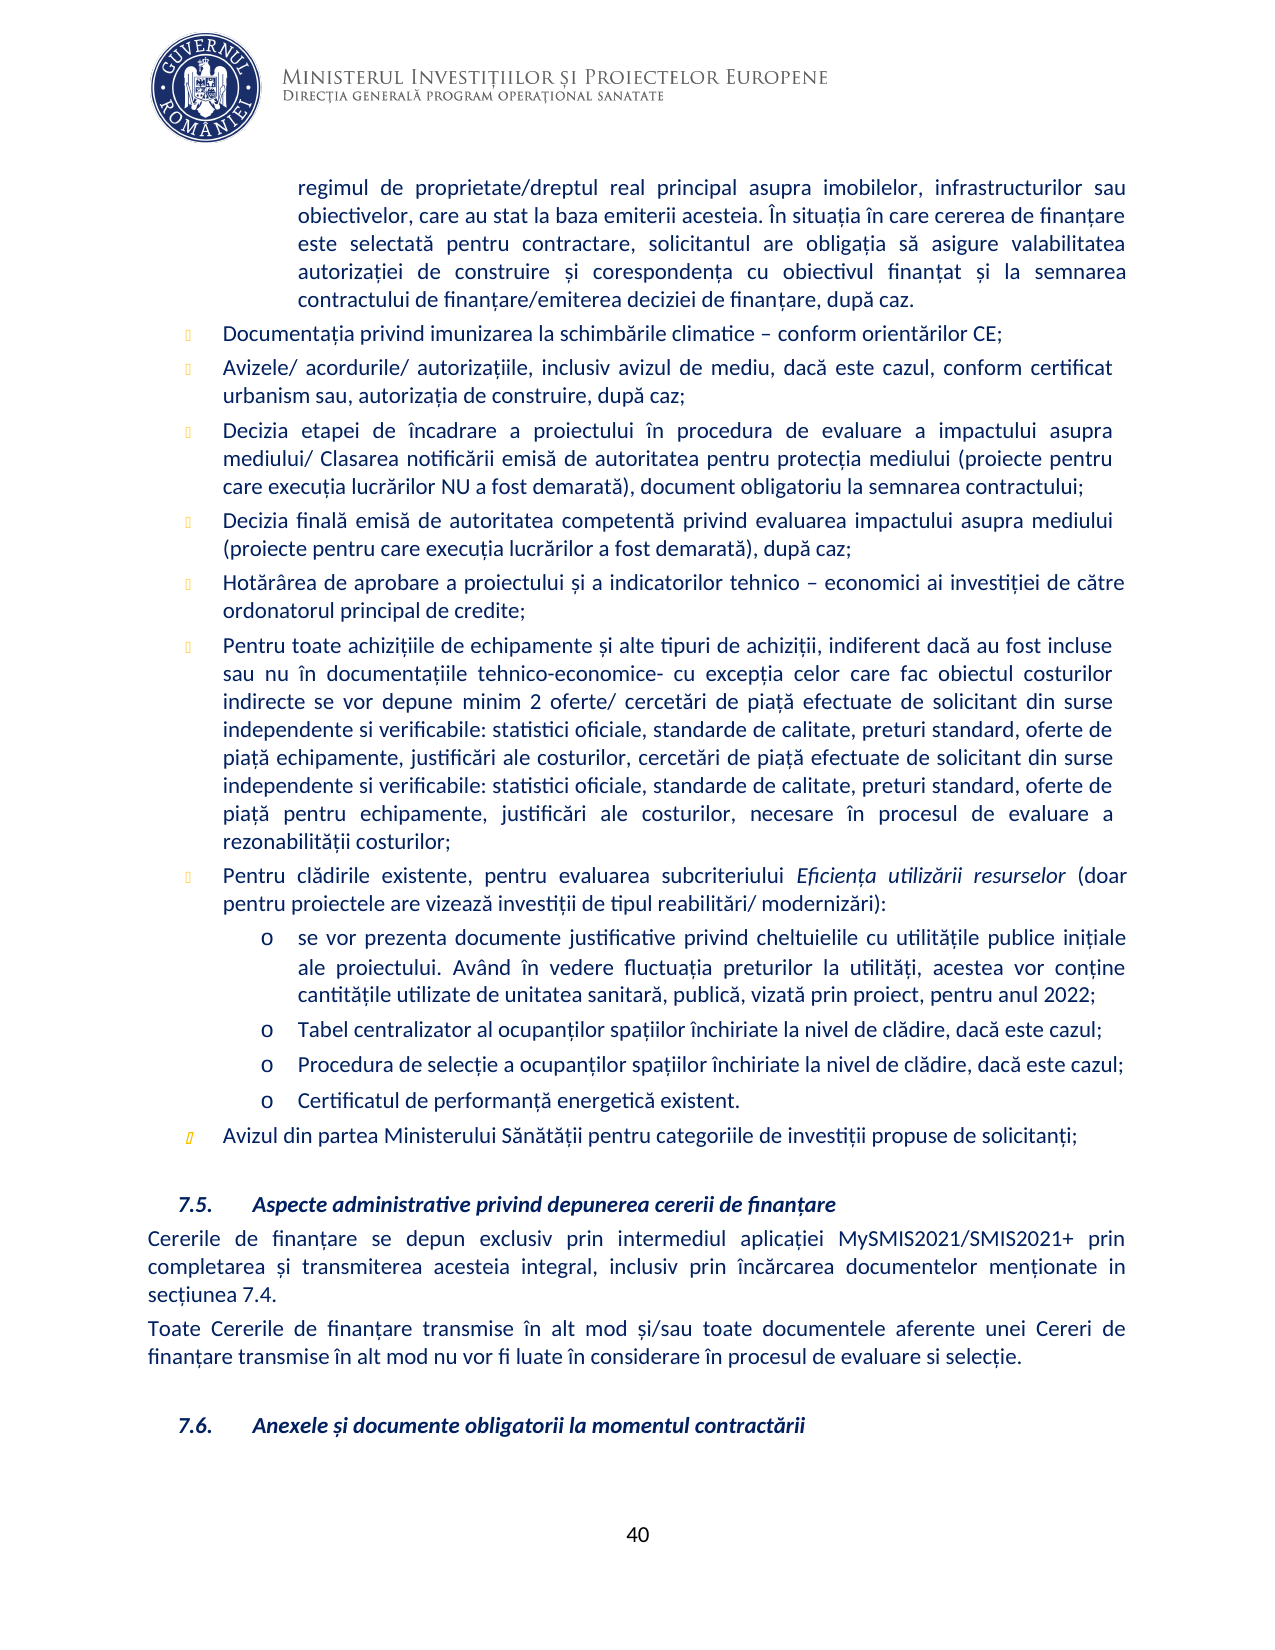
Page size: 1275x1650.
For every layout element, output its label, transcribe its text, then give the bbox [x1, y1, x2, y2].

list Documentația privind imunizarea la schimbările climatice – conform orientărilor CE; [185, 319, 1115, 347]
list Tabel centralizator al ocupanților spațiilor închiriate la nivel de clădire, dacă este cazul; [260, 1015, 1127, 1044]
picture [147, 29, 852, 145]
list Decizia etapei de încadrare a proiectului în procedura de evaluare a impactului asupra mediului/ Clasarea notificării emisă de autoritatea pentru protecția mediului (proiecte pentru care execuția lucrărilor NU a fost demarată), document obligatoriu la semnarea contractului; [185, 416, 1115, 500]
list Avizele/ acordurile/ autorizațiile, inclusiv avizul de mediu, dacă este cazul, conform certificat urbanism sau, autorizația de construire, după caz; [185, 353, 1115, 409]
list Decizia finală emisă de autoritatea competentă privind evaluarea impactului asupra mediului (proiecte pentru care execuția lucrărilor a fost demarată), după caz; [185, 506, 1115, 562]
list Certificatul de performanță energetică existent. [260, 1086, 1127, 1115]
list Anexele și documente obligatorii la momentul contractării [177, 1411, 1127, 1439]
list Aspecte administrative privind depunerea cererii de finanțare [177, 1190, 1127, 1218]
list se vor prezenta documente justificative privind cheltuielile cu utilitățile publice inițiale ale proiectului. Având în vedere fluctuația preturilor la utilități, acestea vor conține cantitățile utilizate de unitatea sanitară, publică, vizată prin proiect, pentru anul 2022; [260, 923, 1127, 1009]
list Avizul din partea Ministerului Sănătății pentru categoriile de investiții propuse de solicitanți; [185, 1121, 1127, 1149]
list Procedura de selecție a ocupanților spațiilor închiriate la nivel de clădire, dacă este cazul; [260, 1050, 1127, 1079]
list Pentru clădirile existente, pentru evaluarea subcriteriului Eficiența utilizării resurselor (doar pentru proiectele are vizează investiții de tipul reabilitări/ modernizări): [185, 861, 1127, 917]
text Cererile de finanțare se depun exclusiv prin intermediul aplicației MySMIS2021/SMIS2021+ prin completarea și transmiterea acesteia integral, inclusiv prin încărcarea documentelor menționate in secțiunea 7.4. [148, 1224, 1127, 1308]
list Pentru toate achizițiile de echipamente și alte tipuri de achiziții, indiferent dacă au fost incluse sau nu în documentațiile tehnico-economice- cu excepția celor care fac obiectul costurilor indirecte se vor depune minim 2 oferte/ cercetări de piață efectuate de solicitant din surse independente si verificabile: statistici oficiale, standarde de calitate, preturi standard, oferte de piață echipamente, justificări ale costurilor, cercetări de piață efectuate de solicitant din surse independente si verificabile: statistici oficiale, standarde de calitate, preturi standard, oferte de piață pentru echipamente, justificări ale costurilor, necesare în procesul de evaluare a rezonabilității costurilor; [185, 631, 1115, 855]
text Toate Cererile de finanțare transmise în alt mod și/sau toate documentele aferente unei Cereri de finanțare transmise în alt mod nu vor fi luate în considerare în procesul de evaluare si selecție. [148, 1314, 1127, 1370]
list Hotărârea de aprobare a proiectului și a indicatorilor tehnico – economici ai investiției de către ordonatorul principal de credite; [185, 568, 1127, 624]
